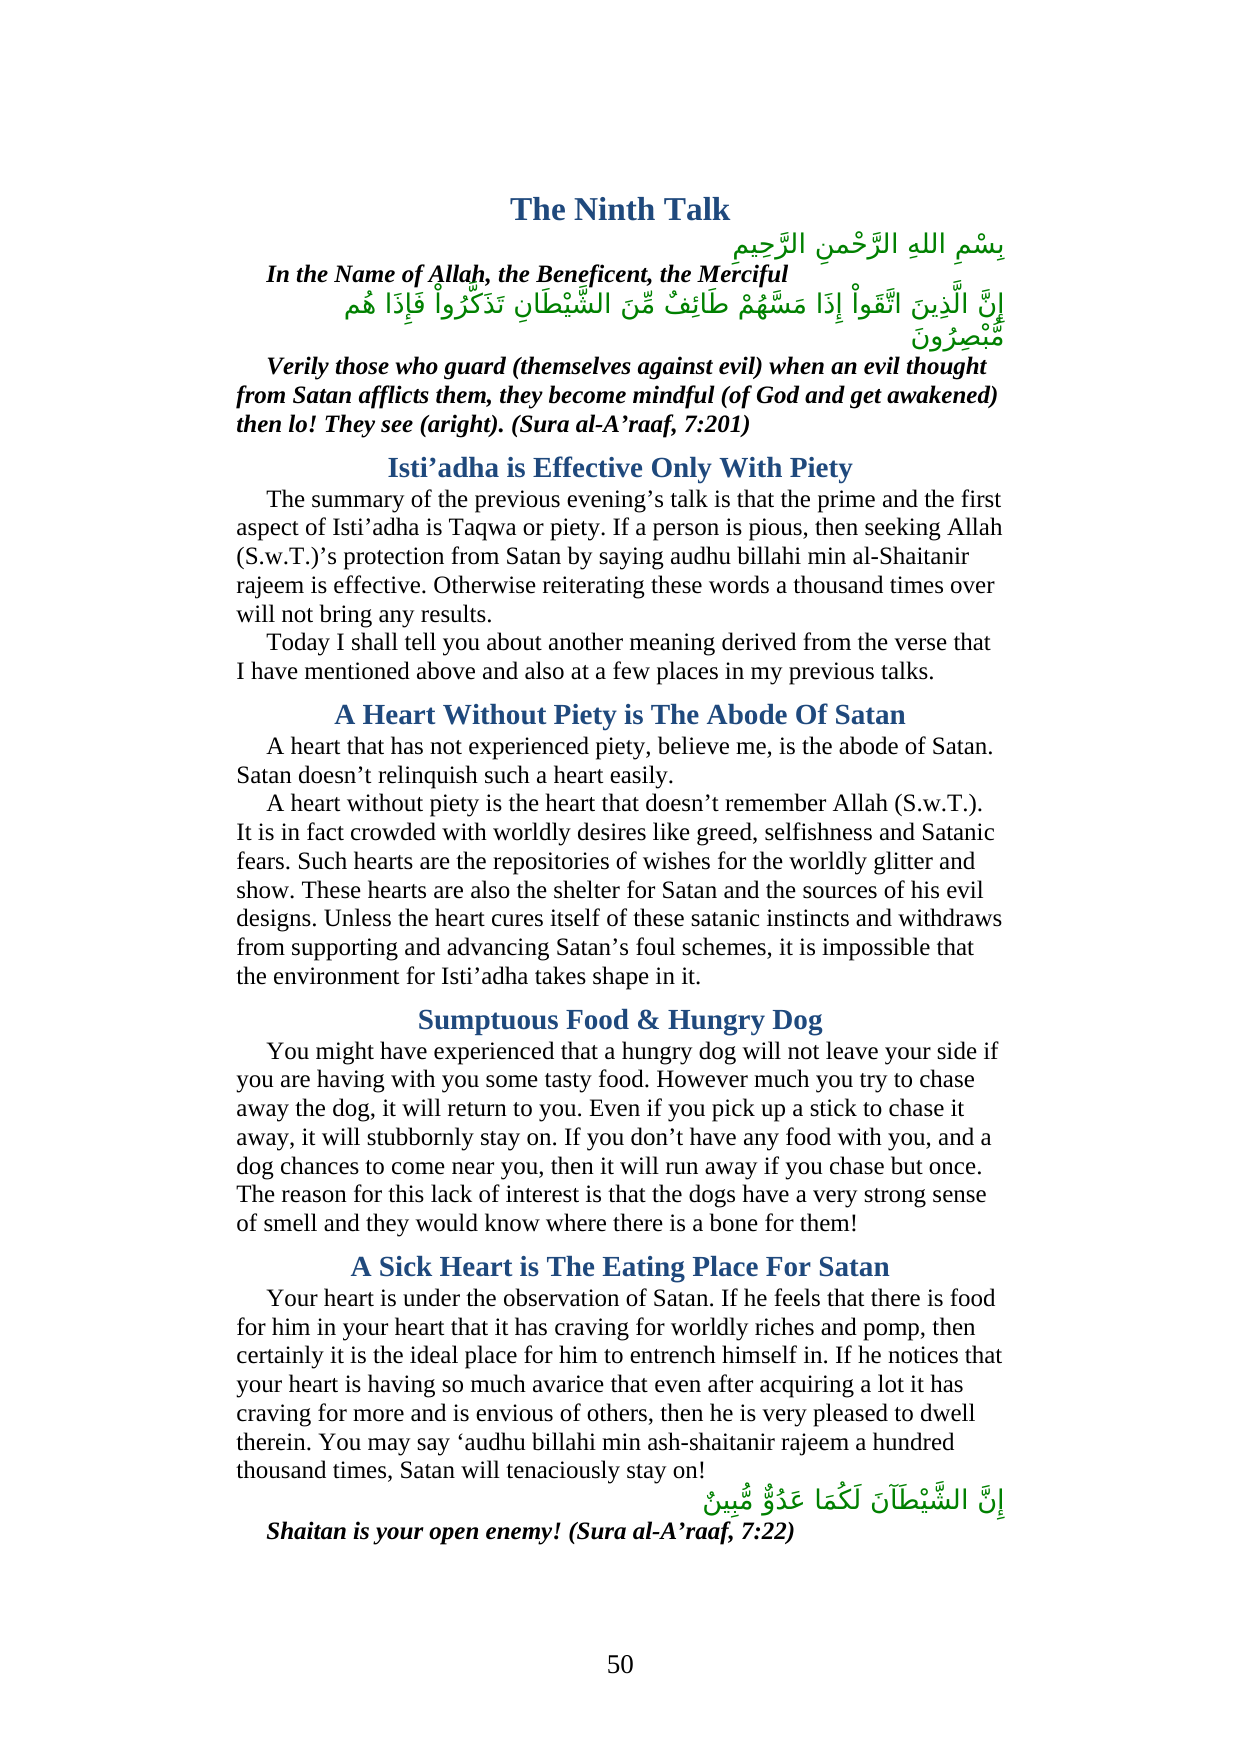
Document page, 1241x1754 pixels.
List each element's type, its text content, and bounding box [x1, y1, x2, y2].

subtitle The Ninth Talk [236, 190, 1004, 228]
text إِنَّ الَّذِينَ اتَّقَواْ إِذَا مَسَّهُمْ طَائِفٌ مِّنَ الشَّيْطَانِ تَذَكَّرُواْ فَإِذَا هُم مُّبْصِرُونَ [236, 288, 1004, 351]
text The summary of the previous evening’s talk is that the prime and the first aspect of Isti’adha is Taqwa or piety. If a person is pious, then seeking Allah (S.w.T.)’s protection from Satan by saying audhu billahi min al-Shaitanir rajeem is effective. Otherwise reiterating these words a thousand times over will not bring any results. [236, 484, 1004, 627]
text In the Name of Allah, the Beneficent, the Merciful [236, 259, 1004, 288]
text Your heart is under the observation of Satan. If he feels that there is food for him in your heart that it has craving for worldly riches and pomp, then certainly it is the ideal place for him to entrench himself in. If he notices that your heart is having so much avarice that even after acquiring a lot it has craving for more and is envious of others, then he is very pleased to dwell therein. You may say ‘audhu billahi min ash-shaitanir rajeem a hundred thousand times, Satan will tenaciously stay on! [236, 1283, 1004, 1484]
subtitle A Heart Without Piety is The Abode Of Satan [236, 697, 1004, 731]
text You might have experienced that a hungry dog will not leave your side if you are having with you some tasty food. However much you try to chase away the dog, it will return to you. Even if you pick up a stick to chase it away, it will stubbornly stay on. If you don’t have any food with you, and a dog chances to come near you, then it will run away if you chase but once. The reason for this lack of interest is that the dogs have a very strong sense of smell and they would know where there is a bone for them! [236, 1036, 1004, 1237]
subtitle A Sick Heart is The Eating Place For Satan [236, 1249, 1004, 1283]
text A heart without piety is the heart that doesn’t remember Allah (S.w.T.). It is in fact crowded with worldly desires like greed, selfishness and Satanic fears. Such hearts are the repositories of wishes for the worldly glitter and show. These hearts are also the shelter for Satan and the sources of his evil designs. Unless the heart cures itself of these satanic instincts and withdraws from supporting and advancing Satan’s foul schemes, it is impossible that the environment for Isti’adha takes shape in it. [236, 788, 1004, 990]
text Shaitan is your open enemy! (Sura al-A’raaf, 7:22) [236, 1516, 1004, 1545]
text A heart that has not experienced piety, believe me, is the abode of Satan. Satan doesn’t relinquish such a heart easily. [236, 731, 1004, 788]
subtitle Sumptuous Food & Hungry Dog [236, 1002, 1004, 1036]
text بِسْمِ اللهِ الرَّحْمنِ الرَّحِيمِ [236, 228, 1004, 259]
text Today I shall tell you about another meaning derived from the verse that I have mentioned above and also at a few places in my previous talks. [236, 627, 1004, 685]
subtitle Isti’adha is Effective Only With Piety [236, 450, 1004, 484]
text إِنَّ الشَّيْطَآنَ لَكُمَا عَدُوٌّ مُّبِينٌ [236, 1484, 1004, 1516]
text Verily those who guard (themselves against evil) when an evil thought from Satan afflicts them, they become mindful (of God and get awakened) then lo! They see (aright). (Sura al-A’raaf, 7:201) [236, 351, 1004, 438]
